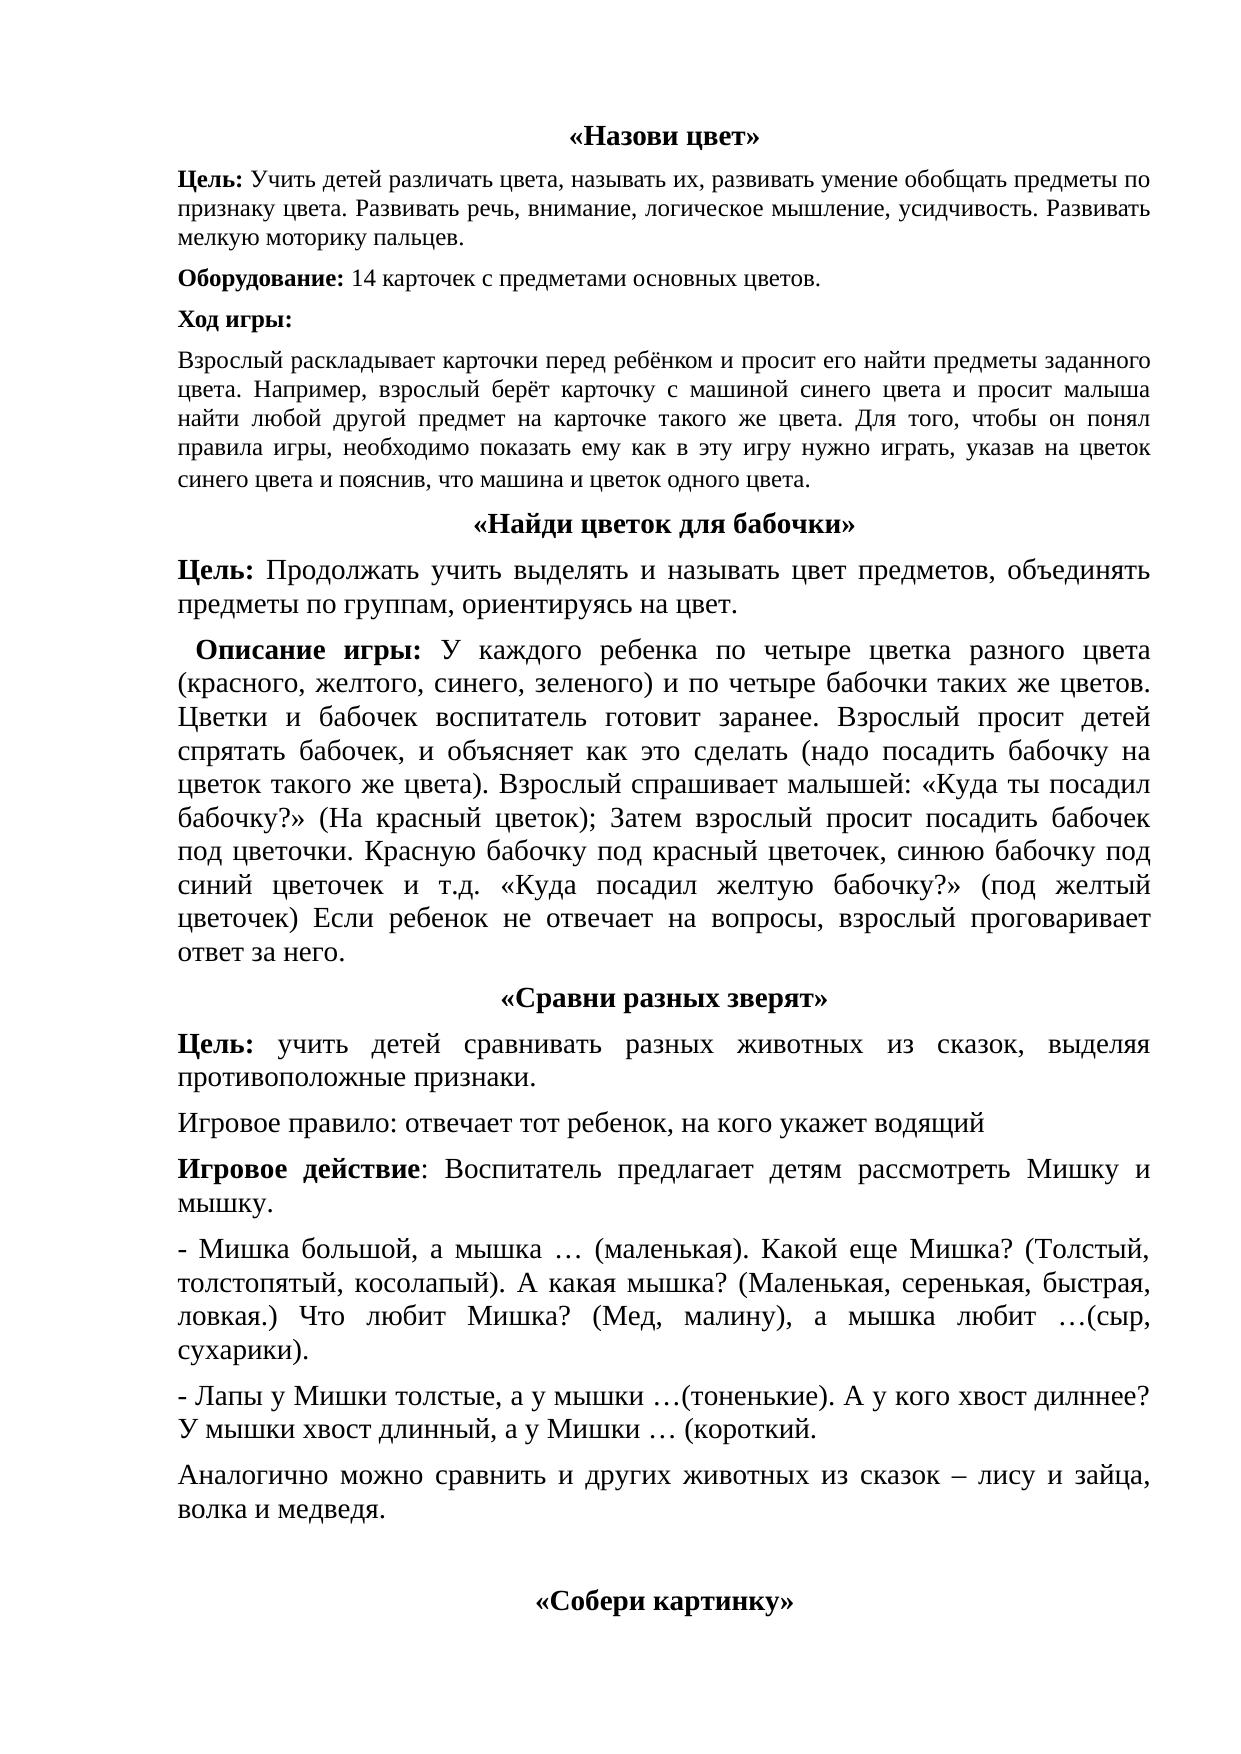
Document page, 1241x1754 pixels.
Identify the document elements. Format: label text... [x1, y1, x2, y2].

list «Назови цвет» [177, 118, 1152, 152]
text - Лапы у Мишки толстые, а у мышки …(тоненькие). А у кого хвост дилннее? У мышки хвост длинный, а у Мишки … (короткий. [177, 1378, 1152, 1445]
text Взрослый раскладывает карточки перед ребёнком и просит его найти предметы заданного цвета. Например, взрослый берёт карточку с машиной синего цвета и просит малыша найти любой другой предмет на карточке такого же цвета. Для того, чтобы он понял правила игры, необходимо показать ему как в эту игру нужно играть, указав на цветок синего цвета и пояснив, что машина и цветок одного цвета. [177, 345, 1152, 494]
text Игровое правило: отвечает тот ребенок, на кого укажет водящий [177, 1106, 1152, 1139]
text Оборудование: 14 карточек с предметами основных цветов. [177, 263, 1152, 292]
text Описание игры: У каждого ребенка по четыре цветка разного цвета (красного, желтого, синего, зеленого) и по четыре бабочки таких же цветов. Цветки и бабочек воспитатель готовит заранее. Взрослый просит детей спрятать бабочек, и объясняет как это сделать (надо посадить бабочку на цветок такого же цвета). Взрослый спрашивает малышей: «Куда ты посадил бабочку?» (На красный цветок); Затем взрослый просит посадить бабочек под цветочки. Красную бабочку под красный цветочек, синюю бабочку под синий цветочек и т.д. «Куда посадил желтую бабочку?» (под желтый цветочек) Если ребенок не отвечает на вопросы, взрослый проговаривает ответ за него. [177, 632, 1152, 967]
text Цель: Учить детей различать цвета, называть их, развивать умение обобщать предметы по признаку цвета. Развивать речь, внимание, логическое мышление, усидчивость. Развивать мелкую моторику пальцев. [177, 164, 1152, 250]
text Цель: Продолжать учить выделять и называть цвет предметов, объединять предметы по группам, ориентируясь на цвет. [177, 552, 1152, 619]
text Аналогично можно сравнить и других животных из сказок – лису и зайца, волка и медведя. [177, 1457, 1152, 1524]
text «Сравни разных зверят» [177, 980, 1152, 1013]
text Ход игры: [177, 304, 1152, 333]
text Игровое действие: Воспитатель предлагает детям рассмотреть Мишку и мышку. [177, 1152, 1152, 1219]
text «Собери картинку» [177, 1583, 1152, 1617]
text Цель: учить детей сравнивать разных животных из сказок, выделяя противоположные признаки. [177, 1026, 1152, 1093]
text - Мишка большой, а мышка … (маленькая). Какой еще Мишка? (Толстый, толстопятый, косолапый). А какая мышка? (Маленькая, серенькая, быстрая, ловкая.) Что любит Мишка? (Мед, малину), а мышка любит …(сыр, сухарики). [177, 1231, 1152, 1365]
text «Найди цветок для бабочки» [177, 506, 1152, 540]
